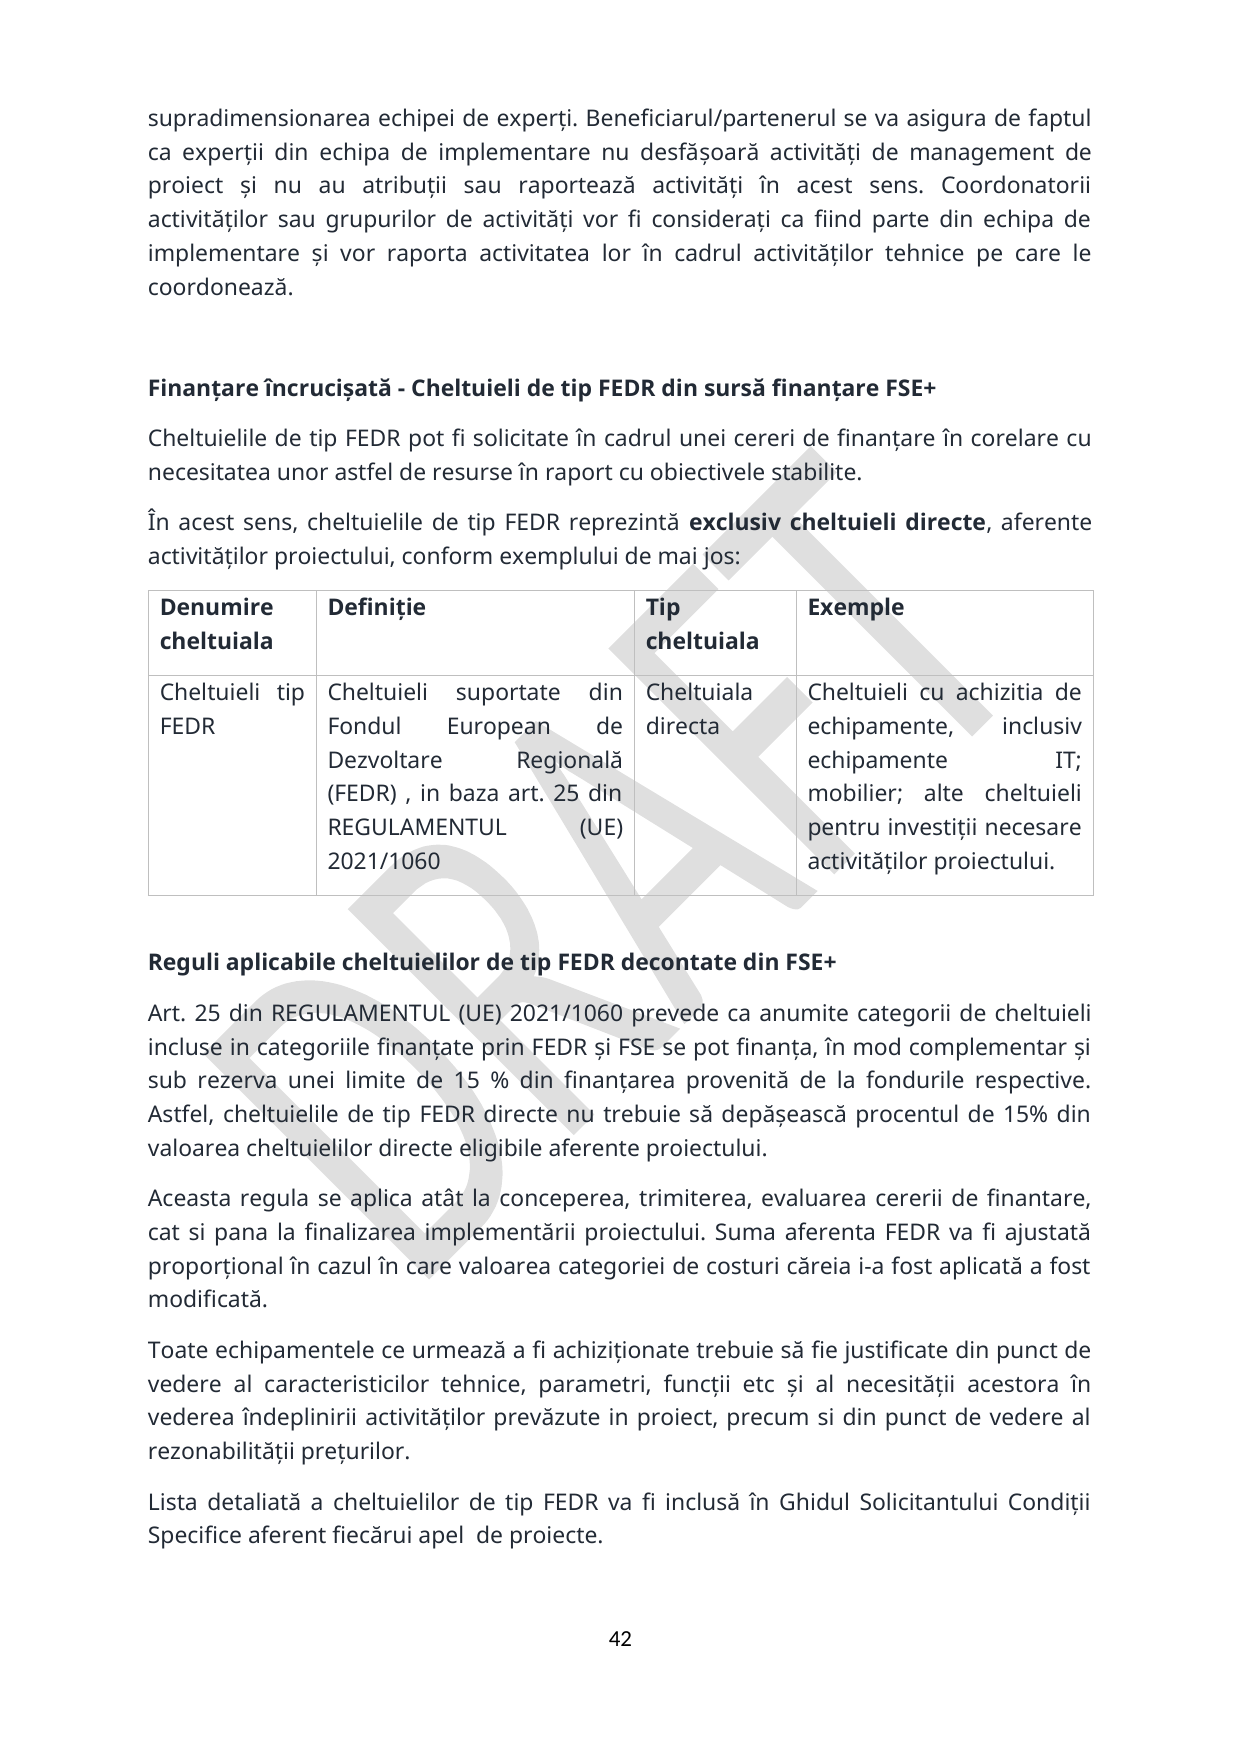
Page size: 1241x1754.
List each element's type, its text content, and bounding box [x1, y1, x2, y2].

table_header Exemple [797, 591, 1093, 675]
text Lista detaliată a cheltuielilor de tip FEDR va fi inclusă în Ghidul Solicitantului Condiții Specifice aferent fiecărui apel de proiecte. [148, 1485, 1092, 1550]
table_cell Cheltuieli cu achizitia de echipamente, inclusiv echipamente IT; mobilier; alte cheltuieli pentru investiții necesare activităților proiectului. [797, 676, 1093, 895]
text Aceasta regula se aplica atât la conceperea, trimiterea, evaluarea cererii de finantare, cat si pana la finalizarea implementării proiectului. Suma aferenta FEDR va fi ajustată proporțional în cazul în care valoarea categoriei de costuri căreia i-a fost aplicată a fost modificată. [148, 1182, 1092, 1314]
text Finanțare încrucișată - Cheltuieli de tip FEDR din sursă finanțare FSE+ [148, 371, 1092, 403]
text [148, 102, 1092, 302]
text Reguli aplicabile cheltuielilor de tip FEDR decontate din FSE+ [148, 946, 1092, 977]
table_cell Cheltuiala directa [635, 676, 796, 895]
table_header Denumire cheltuiala [149, 591, 316, 675]
text Toate echipamentele ce urmează a fi achiziționate trebuie să fie justificate din punct de vedere al caracteristicilor tehnice, parametri, funcții etc și al necesității acestora în vederea îndeplinirii activităților prevăzute in proiect, precum si din punct de vedere al rezonabilității prețurilor. [148, 1334, 1092, 1466]
text În acest sens, cheltuielile de tip FEDR reprezintă exclusiv cheltuieli directe, aferente activităților proiectului, conform exemplului de mai jos: [148, 506, 1092, 571]
text Cheltuielile de tip FEDR pot fi solicitate în cadrul unei cereri de finanțare în corelare cu necesitatea unor astfel de resurse în raport cu obiectivele stabilite. [148, 422, 1092, 487]
text Art. 25 din REGULAMENTUL (UE) 2021/1060 prevede ca anumite categorii de cheltuieli incluse in categoriile finanțate prin FEDR și FSE se pot finanța, în mod complementar și sub rezerva unei limite de 15 % din finanțarea provenită de la fondurile respective. Astfel, cheltuielile de tip FEDR directe nu trebuie să depășească procentul de 15% din valoarea cheltuielilor directe eligibile aferente proiectului. [148, 997, 1092, 1163]
table_header Tip cheltuiala [635, 591, 796, 675]
table_cell Cheltuieli suportate din Fondul European de Dezvoltare Regională (FEDR) , in baza art. 25 din REGULAMENTUL (UE) 2021/1060 [317, 676, 634, 895]
table_cell Cheltuieli tip FEDR [149, 676, 316, 895]
table_header Definiție [317, 591, 634, 675]
